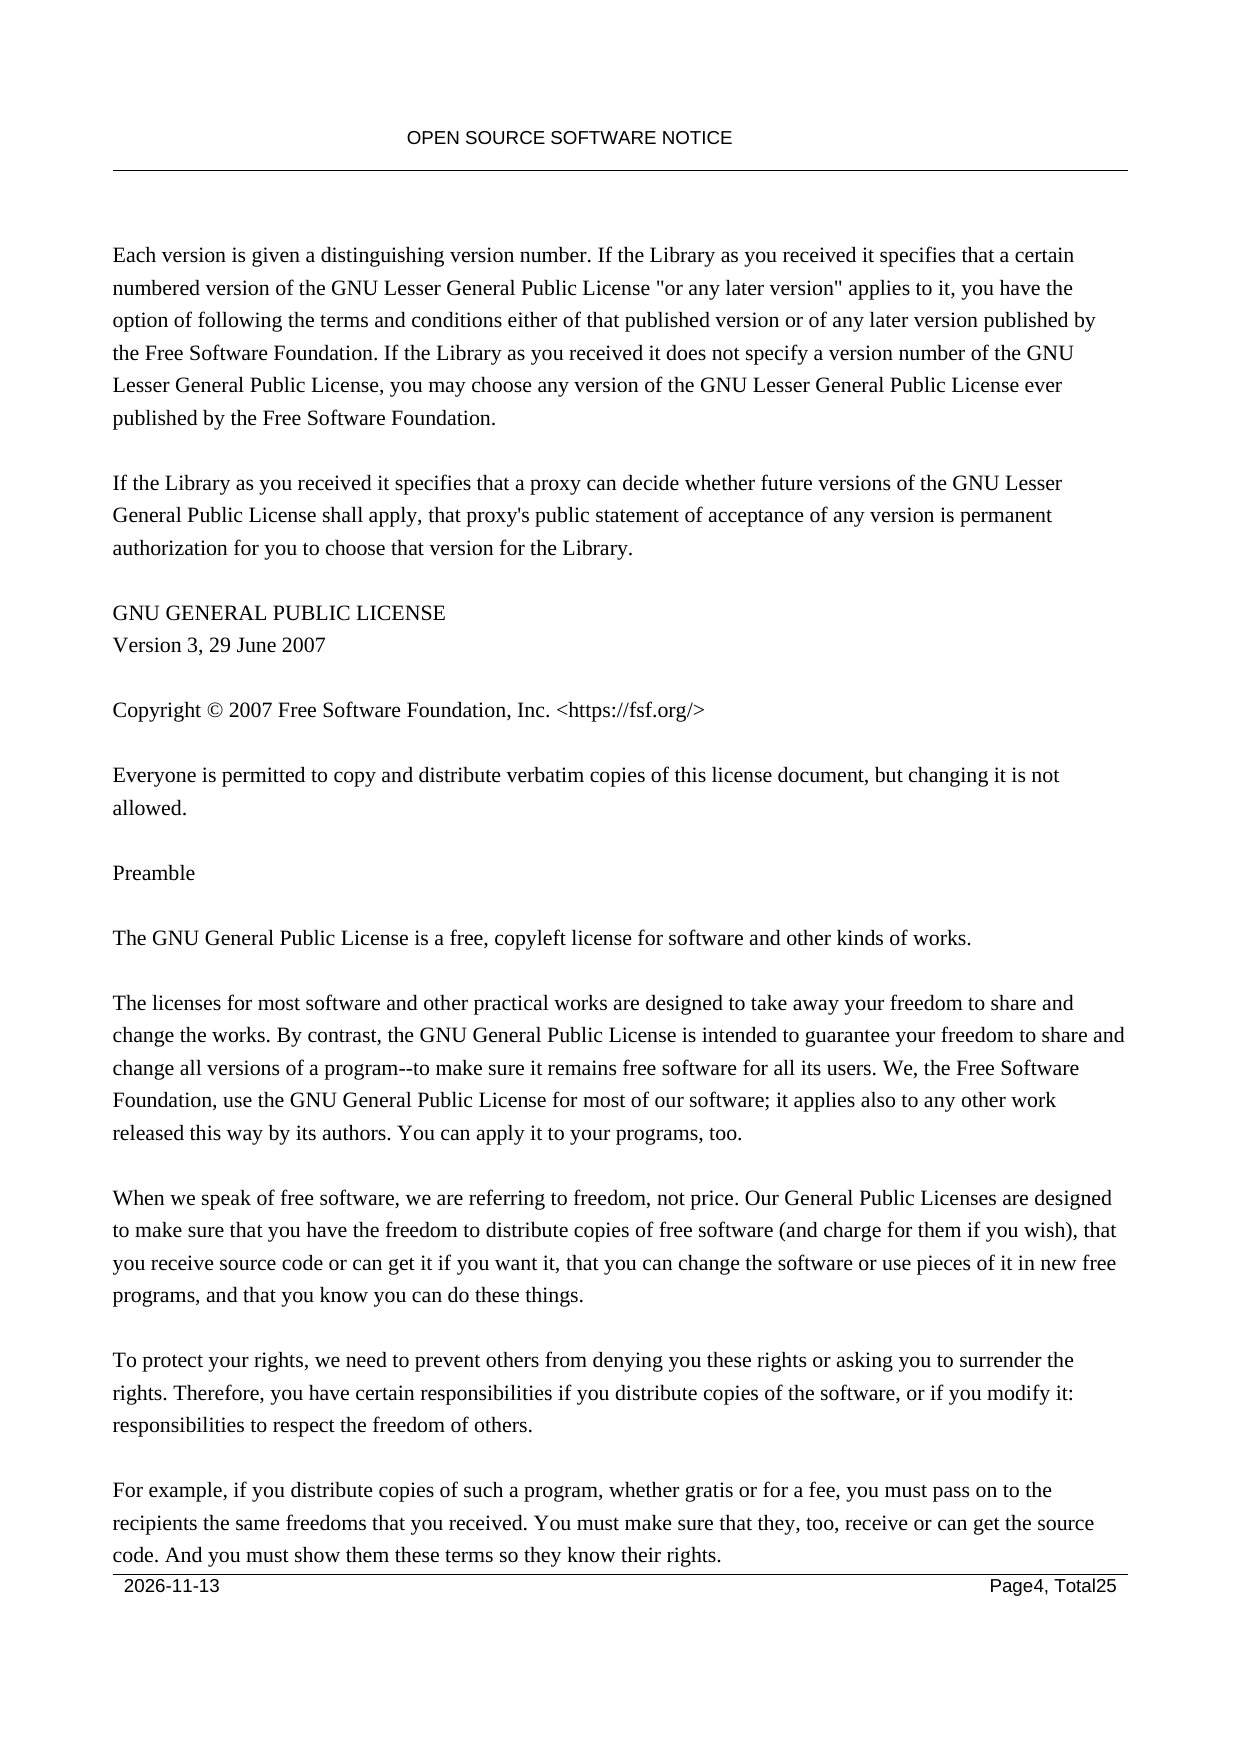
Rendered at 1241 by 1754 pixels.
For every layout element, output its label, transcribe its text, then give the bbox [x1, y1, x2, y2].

text GNU GENERAL PUBLIC LICENSE [112, 596, 1128, 629]
text If the Library as you received it specifies that a proxy can decide whether future versions of the GNU Lesser General Public License shall apply, that proxy's public statement of acceptance of any version is permanent authorization for you to choose that version for the Library. [112, 466, 1128, 564]
text For example, if you distribute copies of such a program, whether gratis or for a fee, you must pass on to the recipients the same freedoms that you received. You must make sure that they, too, receive or can get the source code. And you must show them these terms so they know their rights. [112, 1474, 1128, 1571]
text Preamble [112, 856, 1128, 889]
text Version 3, 29 June 2007 [112, 629, 1128, 661]
text To protect your rights, we need to prevent others from denying you these rights or asking you to surrender the rights. Therefore, you have certain responsibilities if you distribute copies of the software, or if you modify it: responsibilities to respect the freedom of others. [112, 1344, 1128, 1441]
text Copyright © 2007 Free Software Foundation, Inc. <https://fsf.org/> [112, 694, 1128, 726]
text Everyone is permitted to copy and distribute verbatim copies of this license document, but changing it is not allowed. [112, 759, 1128, 824]
text When we speak of free software, we are referring to freedom, not price. Our General Public Licenses are designed to make sure that you have the freedom to distribute copies of free software (and charge for them if you wish), that you receive source code or can get it if you want it, that you can change the software or use pieces of it in new free programs, and that you know you can do these things. [112, 1181, 1128, 1311]
text The licenses for most software and other practical works are designed to take away your freedom to share and change the works. By contrast, the GNU General Public License is intended to guarantee your freedom to share and change all versions of a program--to make sure it remains free software for all its users. We, the Free Software Foundation, use the GNU General Public License for most of our software; it applies also to any other work released this way by its authors. You can apply it to your programs, too. [112, 986, 1128, 1149]
text The GNU General Public License is a free, copyleft license for software and other kinds of works. [112, 921, 1128, 954]
text Each version is given a distinguishing version number. If the Library as you received it specifies that a certain numbered version of the GNU Lesser General Public License "or any later version" applies to it, you have the option of following the terms and conditions either of that published version or of any later version published by the Free Software Foundation. If the Library as you received it does not specify a version number of the GNU Lesser General Public License, you may choose any version of the GNU Lesser General Public License ever published by the Free Software Foundation. [112, 239, 1128, 434]
